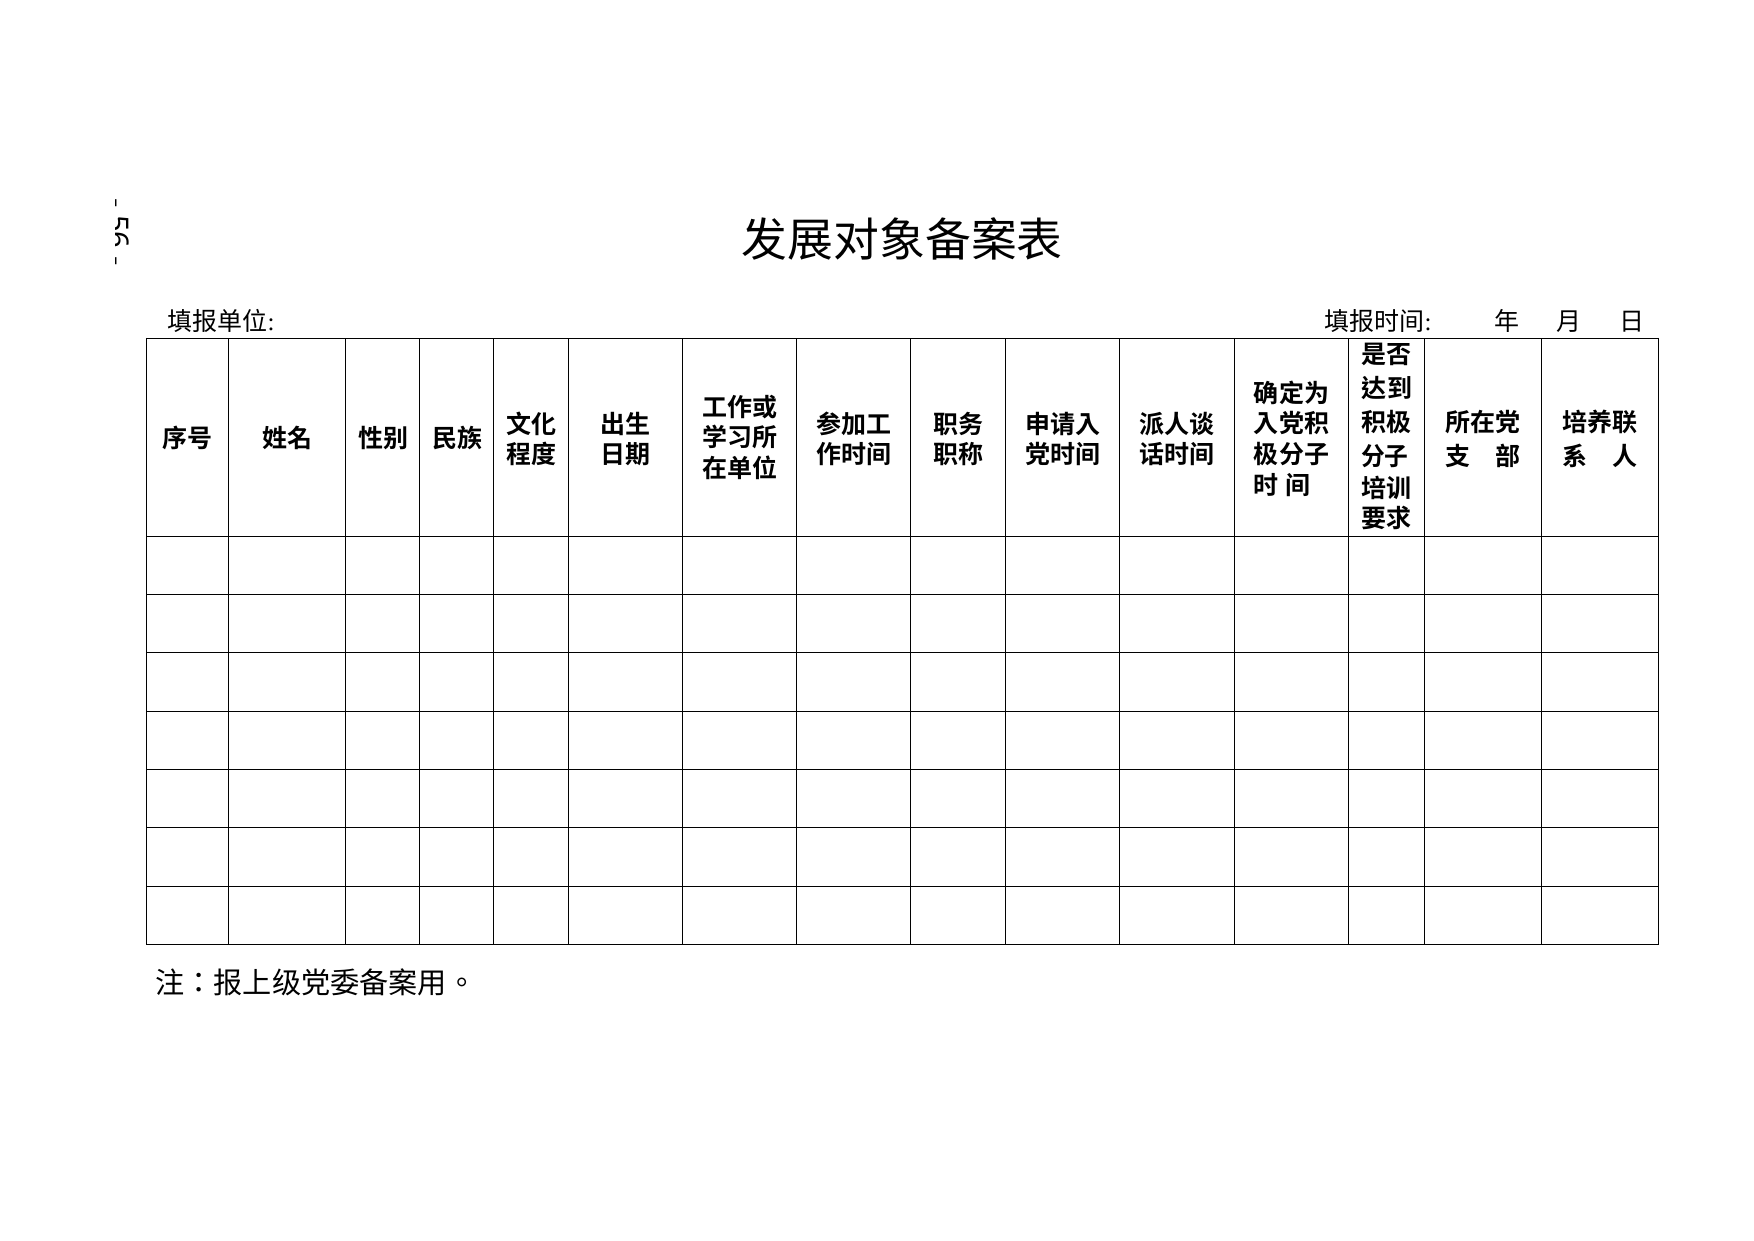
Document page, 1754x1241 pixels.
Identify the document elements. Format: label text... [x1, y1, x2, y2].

table_header [147, 339, 228, 370]
table_cell [420, 595, 493, 652]
table_cell [1425, 828, 1541, 886]
table_header [569, 339, 682, 370]
table_cell [569, 595, 682, 652]
table_cell [494, 828, 568, 886]
table_cell [1349, 770, 1424, 827]
table_cell [1235, 770, 1348, 827]
table_cell 性别 [346, 370, 419, 503]
table_cell [1120, 770, 1234, 827]
table_cell [346, 712, 419, 769]
table_header [1542, 339, 1658, 370]
table_cell [1120, 537, 1234, 594]
table_cell [147, 887, 228, 944]
table_cell 参加工作时间 [797, 370, 910, 503]
table_cell [420, 770, 493, 827]
table_header [346, 339, 419, 370]
table_cell [1542, 503, 1658, 536]
table_cell [147, 712, 228, 769]
table_cell [229, 537, 345, 594]
table_cell [1120, 887, 1234, 944]
table_cell [911, 653, 1005, 711]
table_header [420, 339, 493, 370]
table_cell [147, 828, 228, 886]
table_cell [1235, 503, 1348, 536]
table_cell [1425, 595, 1541, 652]
table_cell [569, 537, 682, 594]
table_cell [229, 828, 345, 886]
table_cell [420, 712, 493, 769]
table_cell [1006, 537, 1119, 594]
table_cell [1120, 653, 1234, 711]
table_cell 培养联系 人 [1542, 370, 1658, 503]
table_cell [346, 537, 419, 594]
table_cell 所在党支 部 [1425, 370, 1541, 503]
table_cell [1349, 712, 1424, 769]
table_cell [1120, 595, 1234, 652]
table_cell 达到积极分子 培训 [1349, 370, 1424, 503]
table_cell [569, 712, 682, 769]
table_header [1425, 339, 1541, 370]
table_cell [346, 770, 419, 827]
table_cell [1235, 887, 1348, 944]
table_header [1120, 339, 1234, 370]
table_cell [1006, 828, 1119, 886]
table_cell [1120, 828, 1234, 886]
table_cell [797, 595, 910, 652]
table_cell [569, 770, 682, 827]
table_header [683, 339, 796, 370]
text 注：报上级党委备案用。 [155, 962, 1671, 1002]
table_cell [683, 595, 796, 652]
table_cell [1542, 887, 1658, 944]
table_cell [346, 595, 419, 652]
table_cell [346, 503, 419, 536]
table_cell [1425, 653, 1541, 711]
table_cell [797, 770, 910, 827]
table_cell [1235, 712, 1348, 769]
table_cell 姓名 [229, 370, 345, 503]
table_cell [569, 887, 682, 944]
table_cell [797, 828, 910, 886]
table_cell 文化程度 [494, 370, 568, 503]
table_cell 民族 [420, 370, 493, 503]
table_cell [1006, 887, 1119, 944]
table_cell [911, 712, 1005, 769]
table_cell [147, 503, 228, 536]
table_cell [420, 887, 493, 944]
table_cell [797, 887, 910, 944]
table_cell [1235, 595, 1348, 652]
table_cell [494, 770, 568, 827]
table_cell 确定为入党积极分子时 间 [1235, 370, 1348, 503]
table_cell [1120, 712, 1234, 769]
table_cell [683, 828, 796, 886]
table_cell [797, 537, 910, 594]
table_cell [797, 653, 910, 711]
table_cell 派人谈话时间 [1120, 370, 1234, 503]
table_cell 申请入党时间 [1006, 370, 1119, 503]
table_cell [229, 712, 345, 769]
table_cell [1235, 828, 1348, 886]
table_cell [1425, 770, 1541, 827]
table_header [911, 339, 1005, 370]
table_header [1006, 339, 1119, 370]
table_cell 工作或学习所在单位 [683, 370, 796, 503]
table_cell [911, 887, 1005, 944]
table_cell [1349, 828, 1424, 886]
table_cell [229, 770, 345, 827]
table_cell [1542, 537, 1658, 594]
table_cell [147, 595, 228, 652]
table_cell [911, 770, 1005, 827]
table_cell [147, 653, 228, 711]
table_cell [494, 712, 568, 769]
table_header 是否 [1349, 339, 1424, 370]
table_cell [1349, 537, 1424, 594]
table_cell [1349, 887, 1424, 944]
table_cell [1542, 653, 1658, 711]
table_cell [420, 503, 493, 536]
table_header [229, 339, 345, 370]
table_cell 出生日期 [569, 370, 682, 503]
table_cell [1425, 712, 1541, 769]
table_cell [229, 595, 345, 652]
table_cell [1425, 537, 1541, 594]
table_cell [229, 653, 345, 711]
table_cell [494, 595, 568, 652]
table_header [1235, 339, 1348, 370]
table_cell [494, 503, 568, 536]
table_cell [911, 503, 1005, 536]
table_cell [494, 887, 568, 944]
table_cell [683, 653, 796, 711]
table_cell [1349, 653, 1424, 711]
table_cell [1542, 770, 1658, 827]
subtitle 发展对象备案表 [141, 194, 1663, 272]
table_cell 序号 [147, 370, 228, 503]
table_cell [911, 595, 1005, 652]
table_cell [1349, 595, 1424, 652]
table_cell 职务职称 [911, 370, 1005, 503]
table_cell [1006, 712, 1119, 769]
table_cell [229, 503, 345, 536]
table_cell [494, 653, 568, 711]
table_cell [569, 653, 682, 711]
table_cell [1425, 887, 1541, 944]
table_header [797, 339, 910, 370]
table_cell [683, 770, 796, 827]
table_cell [420, 653, 493, 711]
table_cell [346, 887, 419, 944]
table_cell [1235, 537, 1348, 594]
table_cell [683, 537, 796, 594]
table_cell [229, 887, 345, 944]
table_cell [346, 828, 419, 886]
table_cell 要求 [1349, 503, 1424, 536]
table_cell [797, 503, 910, 536]
table_cell [911, 828, 1005, 886]
table_cell [1006, 770, 1119, 827]
table_cell [1235, 653, 1348, 711]
table_header [494, 339, 568, 370]
table_cell [1006, 503, 1119, 536]
table_cell [147, 537, 228, 594]
table_cell [1120, 503, 1234, 536]
table_cell [1542, 595, 1658, 652]
table_cell [420, 537, 493, 594]
table_cell [569, 828, 682, 886]
table_cell [683, 712, 796, 769]
table_cell [911, 537, 1005, 594]
text 填报单位: 填报时间: 年 月 日 [141, 303, 1671, 337]
table_cell [1425, 503, 1541, 536]
table_cell [683, 503, 796, 536]
table_cell [1006, 653, 1119, 711]
table_cell [797, 712, 910, 769]
table_cell [494, 537, 568, 594]
table_cell [147, 770, 228, 827]
table_cell [683, 887, 796, 944]
table_cell [569, 503, 682, 536]
table_cell [1006, 595, 1119, 652]
table_cell [346, 653, 419, 711]
table_cell [420, 828, 493, 886]
table_cell [1542, 712, 1658, 769]
table_cell [1542, 828, 1658, 886]
